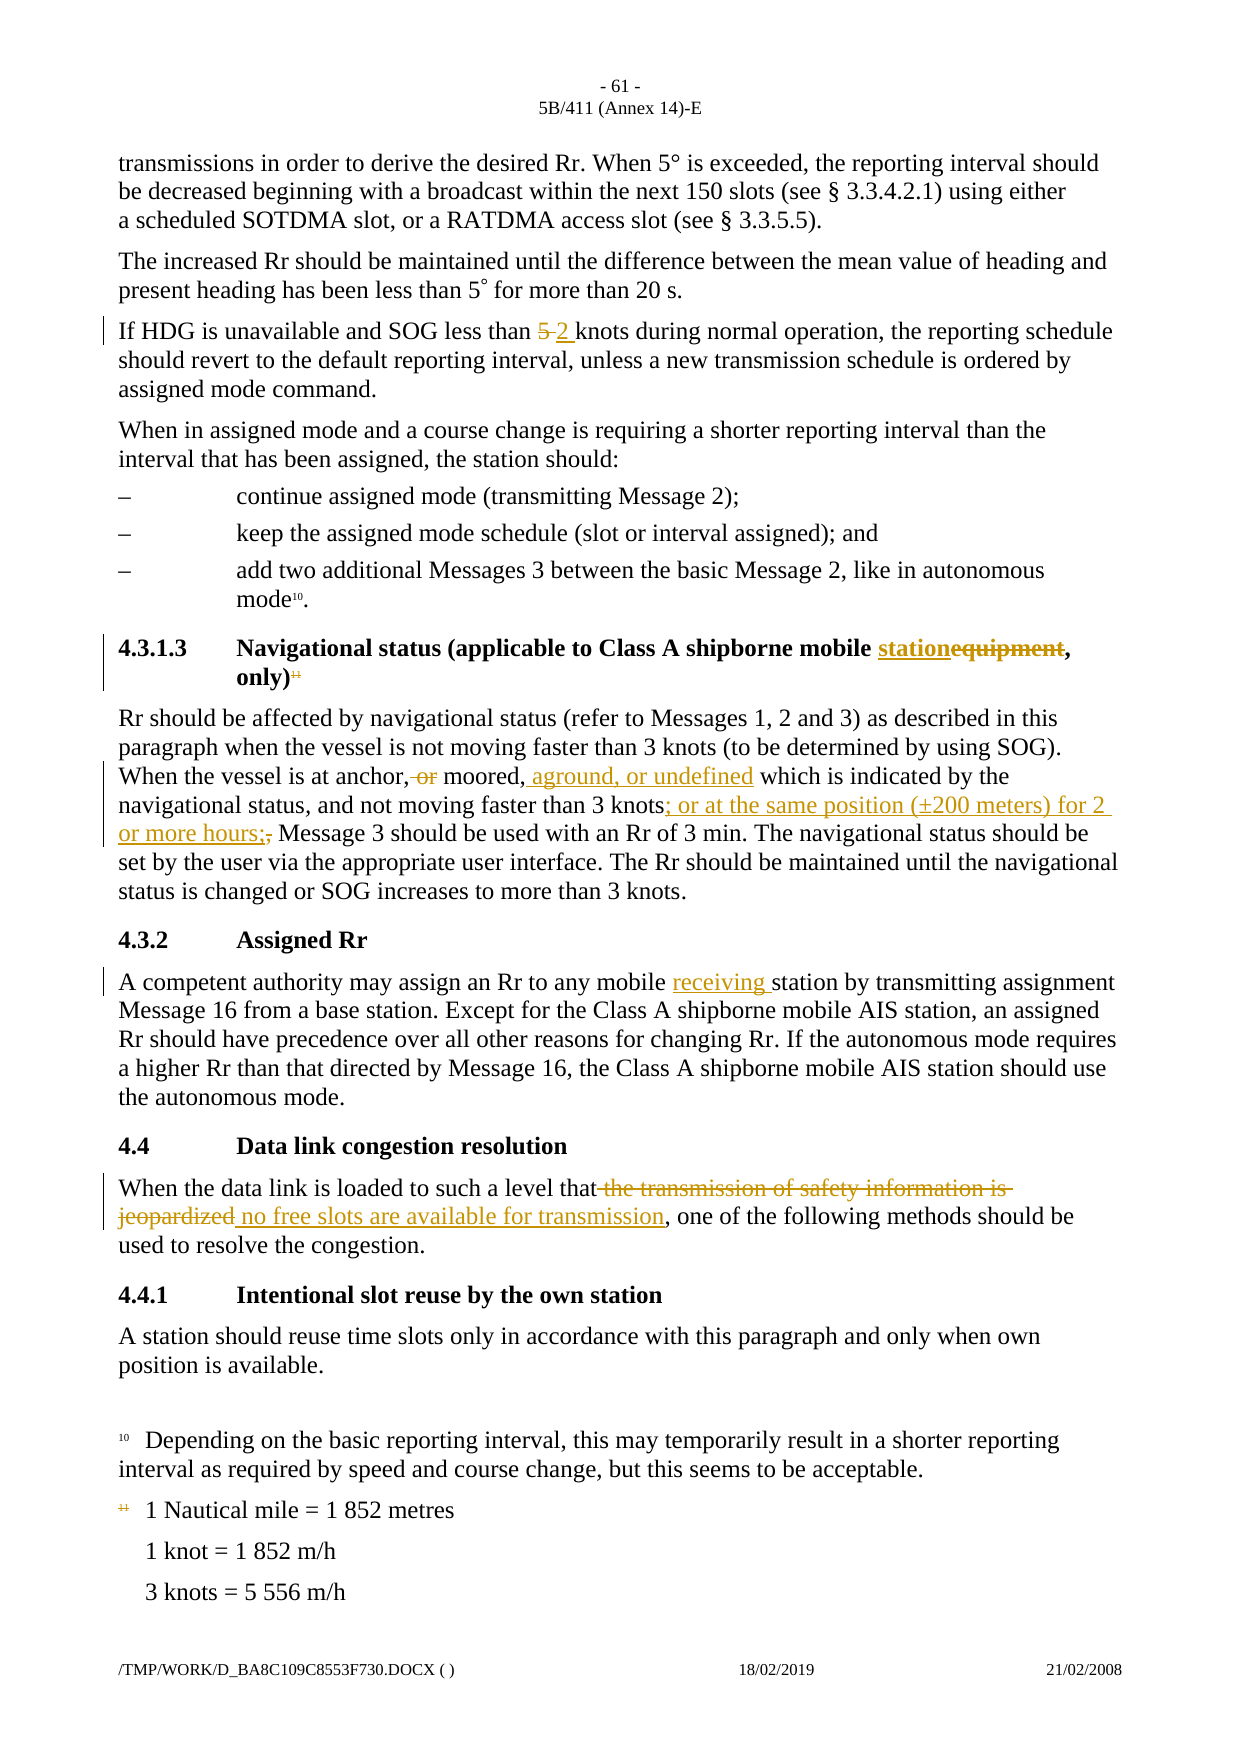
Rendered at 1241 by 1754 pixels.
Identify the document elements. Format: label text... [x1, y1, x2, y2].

subtitle 4.4 Data link congestion resolution [118, 1131, 1122, 1160]
text – continue assigned mode (transmitting Message 2); [118, 481, 1122, 510]
text A station should reuse time slots only in accordance with this paragraph and only when own position is available. [118, 1321, 1122, 1378]
text – add two additional Messages 3 between the basic Message 2, like in autonomous mode. [118, 555, 1122, 613]
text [118, 148, 1122, 234]
text The increased Rr should be maintained until the difference between the mean value of heading and present heading has been less than 5 for more than 20 s. [118, 246, 1122, 304]
subtitle 4.3.2 Assigned Rr [118, 926, 1122, 954]
text – keep the assigned mode schedule (slot or interval assigned); and [118, 518, 1122, 547]
subtitle 4.3.1.3 Navigational status (applicable to Class A shipborne mobile , only) [118, 633, 1122, 691]
subtitle 4.4.1 Intentional slot reuse by the own station [118, 1280, 1122, 1308]
text A competent authority may assign an Rr to any mobile station by transmitting assignment Message 16 from a base station. Except for the Class A shipborne mobile AIS station, an assigned Rr should have precedence over all other reasons for changing Rr. If the autonomous mode requires a higher Rr than that directed by Message 16, the Class A shipborne mobile AIS station should use the autonomous mode. [118, 967, 1122, 1111]
text When the data link is loaded to such a level that, one of the following methods should be used to resolve the congestion. [118, 1173, 1122, 1259]
text Rr should be affected by navigational status (refer to Messages 1, 2 and 3) as described in this paragraph when the vessel is not moving faster than 3 knots (to be determined by using SOG). When the vessel is at anchor, moored, which is indicated by the navigational status, and not moving faster than 3 knots Message 3 should be used with an Rr of 3 min. The navigational status should be set by the user via the appropriate user interface. The Rr should be maintained until the navigational status is changed or SOG increases to more than 3 knots. [118, 703, 1122, 905]
text When in assigned mode and a course change is requiring a shorter reporting interval than the interval that has been assigned, the station should: [118, 415, 1122, 473]
text If HDG is unavailable and SOG less than knots during normal operation, the reporting schedule should revert to the default reporting interval, unless a new transmission schedule is ordered by assigned mode command. [118, 316, 1122, 403]
